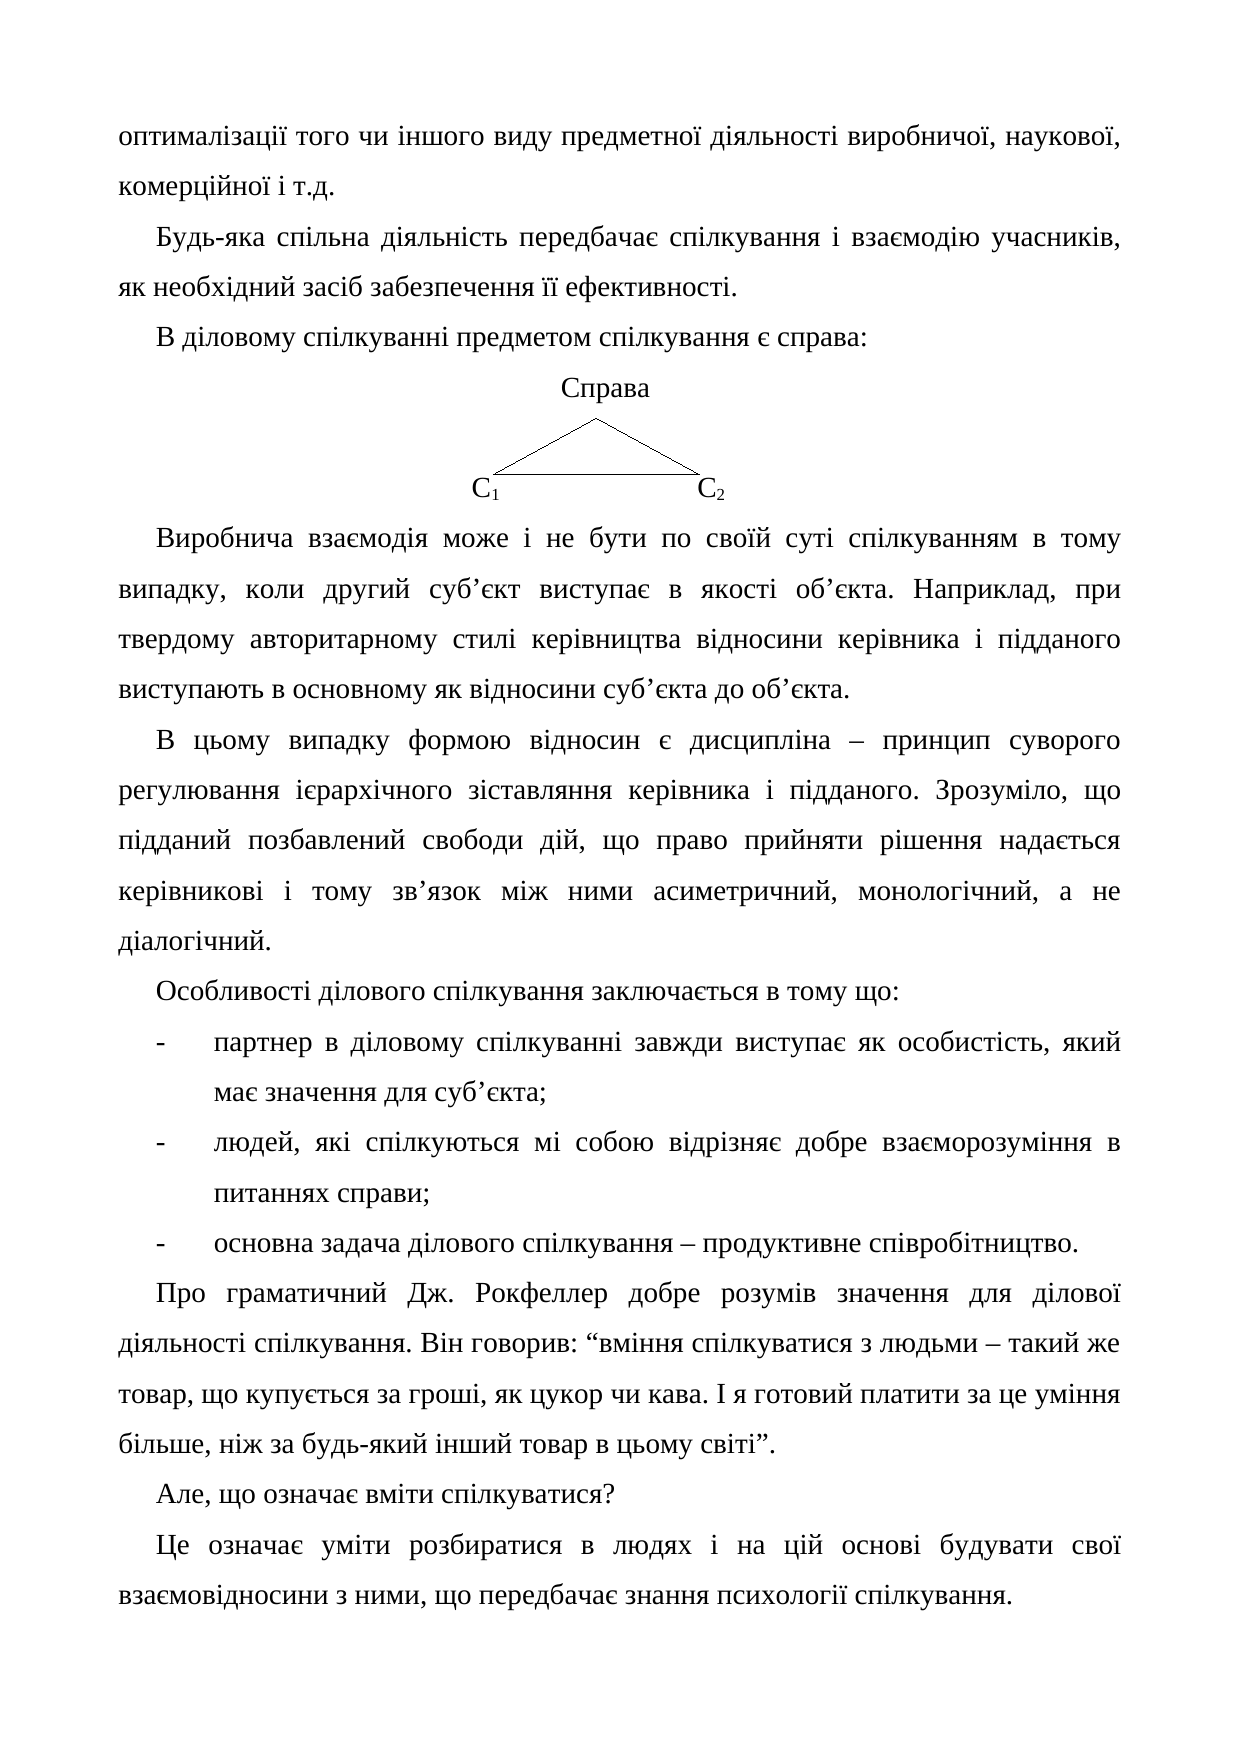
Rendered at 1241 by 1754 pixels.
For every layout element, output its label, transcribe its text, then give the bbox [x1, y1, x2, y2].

text Особливості ділового спілкування заключається в тому що: [118, 973, 1122, 1007]
list партнер в діловому спілкуванні завжди виступає як особистість, який має значення для суб’єкта; [156, 1024, 1122, 1108]
text Справа [524, 370, 1122, 403]
text Це означає уміти розбиратися в людях і на цій основі будувати свої взаємовідносини з ними, що передбачає знання психології спілкування. [118, 1527, 1122, 1611]
text С1 С2 [118, 470, 1122, 504]
text Про граматичний Дж. Рокфеллер добре розумів значення для ділової діяльності спілкування. Він говорив: “вміння спілкуватися з людьми – такий же товар, що купується за гроші, як цукор чи кава. І я готовий платити за це уміння більше, ніж за будь-який інший товар в цьому світі”. [118, 1275, 1122, 1460]
list людей, які спілкуються мі собою відрізняє добре взаєморозуміння в питаннях справи; [156, 1124, 1122, 1208]
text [118, 118, 1122, 202]
list основна задача ділового спілкування – продуктивне співробітництво. [156, 1225, 1122, 1258]
text Але, що означає вміти спілкуватися? [118, 1477, 1122, 1510]
text В діловому спілкуванні предметом спілкування є справа: [118, 319, 1122, 353]
text Будь-яка спільна діяльність передбачає спілкування і взаємодію учасників, як необхідний засіб забезпечення її ефективності. [118, 219, 1122, 303]
text Виробнича взаємодія може і не бути по своїй суті спілкуванням в тому випадку, коли другий суб’єкт виступає в якості об’єкта. Наприклад, при твердому авторитарному стилі керівництва відносини керівника і підданого виступають в основному як відносини суб’єкта до об’єкта. [118, 521, 1122, 705]
text В цьому випадку формою відносин є дисципліна – принцип суворого регулювання ієрархічного зіставляння керівника і підданого. Зрозуміло, що підданий позбавлений свободи дій, що право прийняти рішення надається керівникові і тому зв’язок між ними асиметричний, монологічний, а не діалогічний. [118, 722, 1122, 957]
